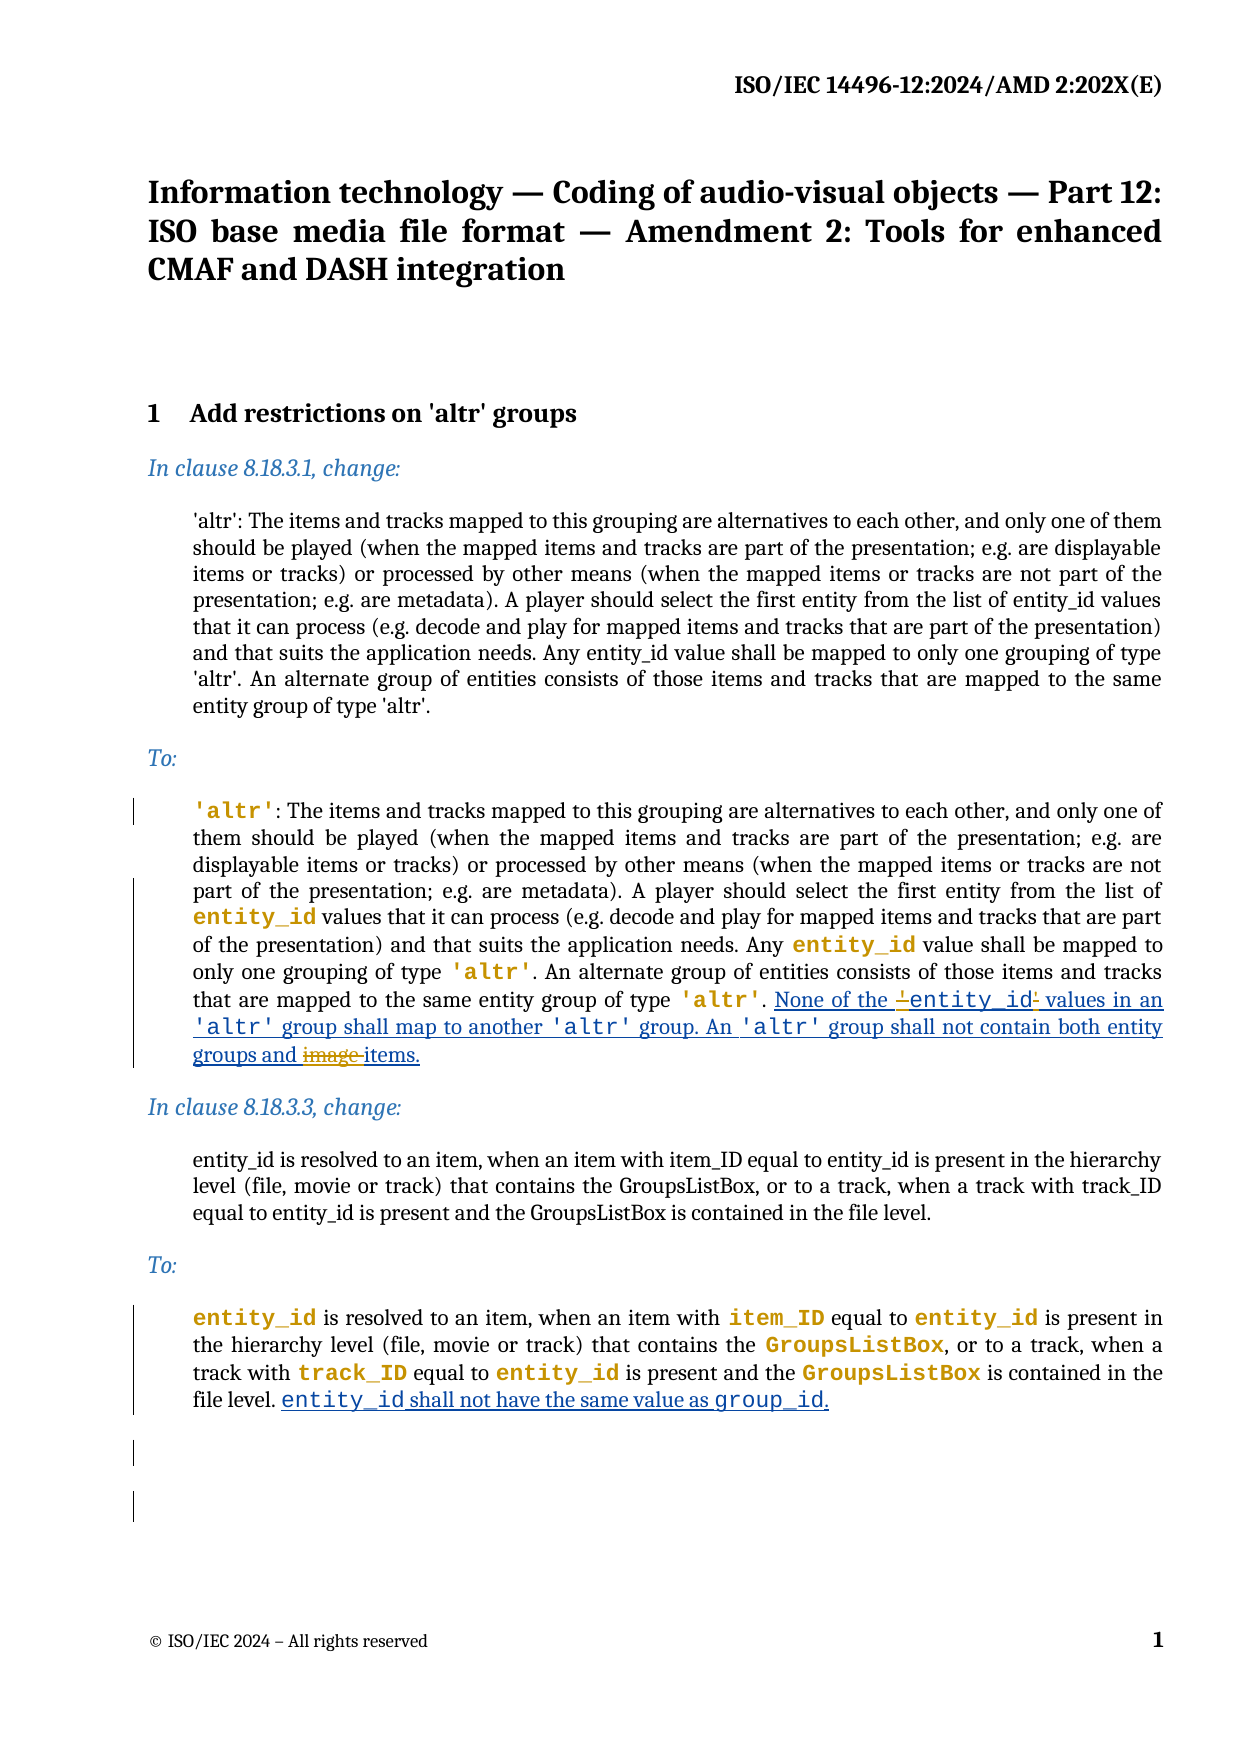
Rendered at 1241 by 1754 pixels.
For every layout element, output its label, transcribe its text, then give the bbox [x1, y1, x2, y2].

text To: [148, 744, 1163, 773]
text 'altr': The items and tracks mapped to this grouping are alternatives to each other, and only one of them should be played (when the mapped items and tracks are part of the presentation; e.g. are displayable items or tracks) or processed by other means (when the mapped items or tracks are not part of the presentation; e.g. are metadata). A player should select the first entity from the list of entity_id values that it can process (e.g. decode and play for mapped items and tracks that are part of the presentation) and that suits the application needs. Any entity_id value shall be mapped to only one grouping of type 'altr'. An alternate group of entities consists of those items and tracks that are mapped to the same entity group of type 'altr'. [193, 508, 1163, 719]
text 'altr': The items and tracks mapped to this grouping are alternatives to each other, and only one of them should be played (when the mapped items and tracks are part of the presentation; e.g. are displayable items or tracks) or processed by other means (when the mapped items or tracks are not part of the presentation; e.g. are metadata). A player should select the first entity from the list of entity_id values that it can process (e.g. decode and play for mapped items and tracks that are part of the presentation) and that suits the application needs. Any entity_id value shall be mapped to only one grouping of type 'altr'. An alternate group of entities consists of those items and tracks that are mapped to the same entity group of type 'altr'. [193, 798, 1163, 1037]
text In clause 8.18.3.1, change: [148, 454, 1163, 483]
text In clause 8.18.3.3, change: [148, 1093, 1163, 1122]
text entity_id is resolved to an item, when an item with item_ID equal to entity_id is present in the hierarchy level (file, movie or track) that contains the GroupsListBox, or to a track, when a track with track_ID equal to entity_id is present and the GroupsListBox is contained in the file level. [193, 1147, 1163, 1226]
subtitle Add restrictions on 'altr' groups [148, 398, 1163, 429]
text Information technology — Coding of audio-visual objects — Part 12: ISO base media file format — Amendment 2: Tools for enhanced CMAF and DASH integration [148, 174, 1163, 289]
text To: [148, 1251, 1163, 1279]
text entity_id is resolved to an item, when an item with item_ID equal to entity_id is present in the hierarchy level (file, movie or track) that contains the GroupsListBox, or to a track, when a track with track_ID equal to entity_id is present and the GroupsListBox is contained in the file level. [193, 1304, 1163, 1414]
